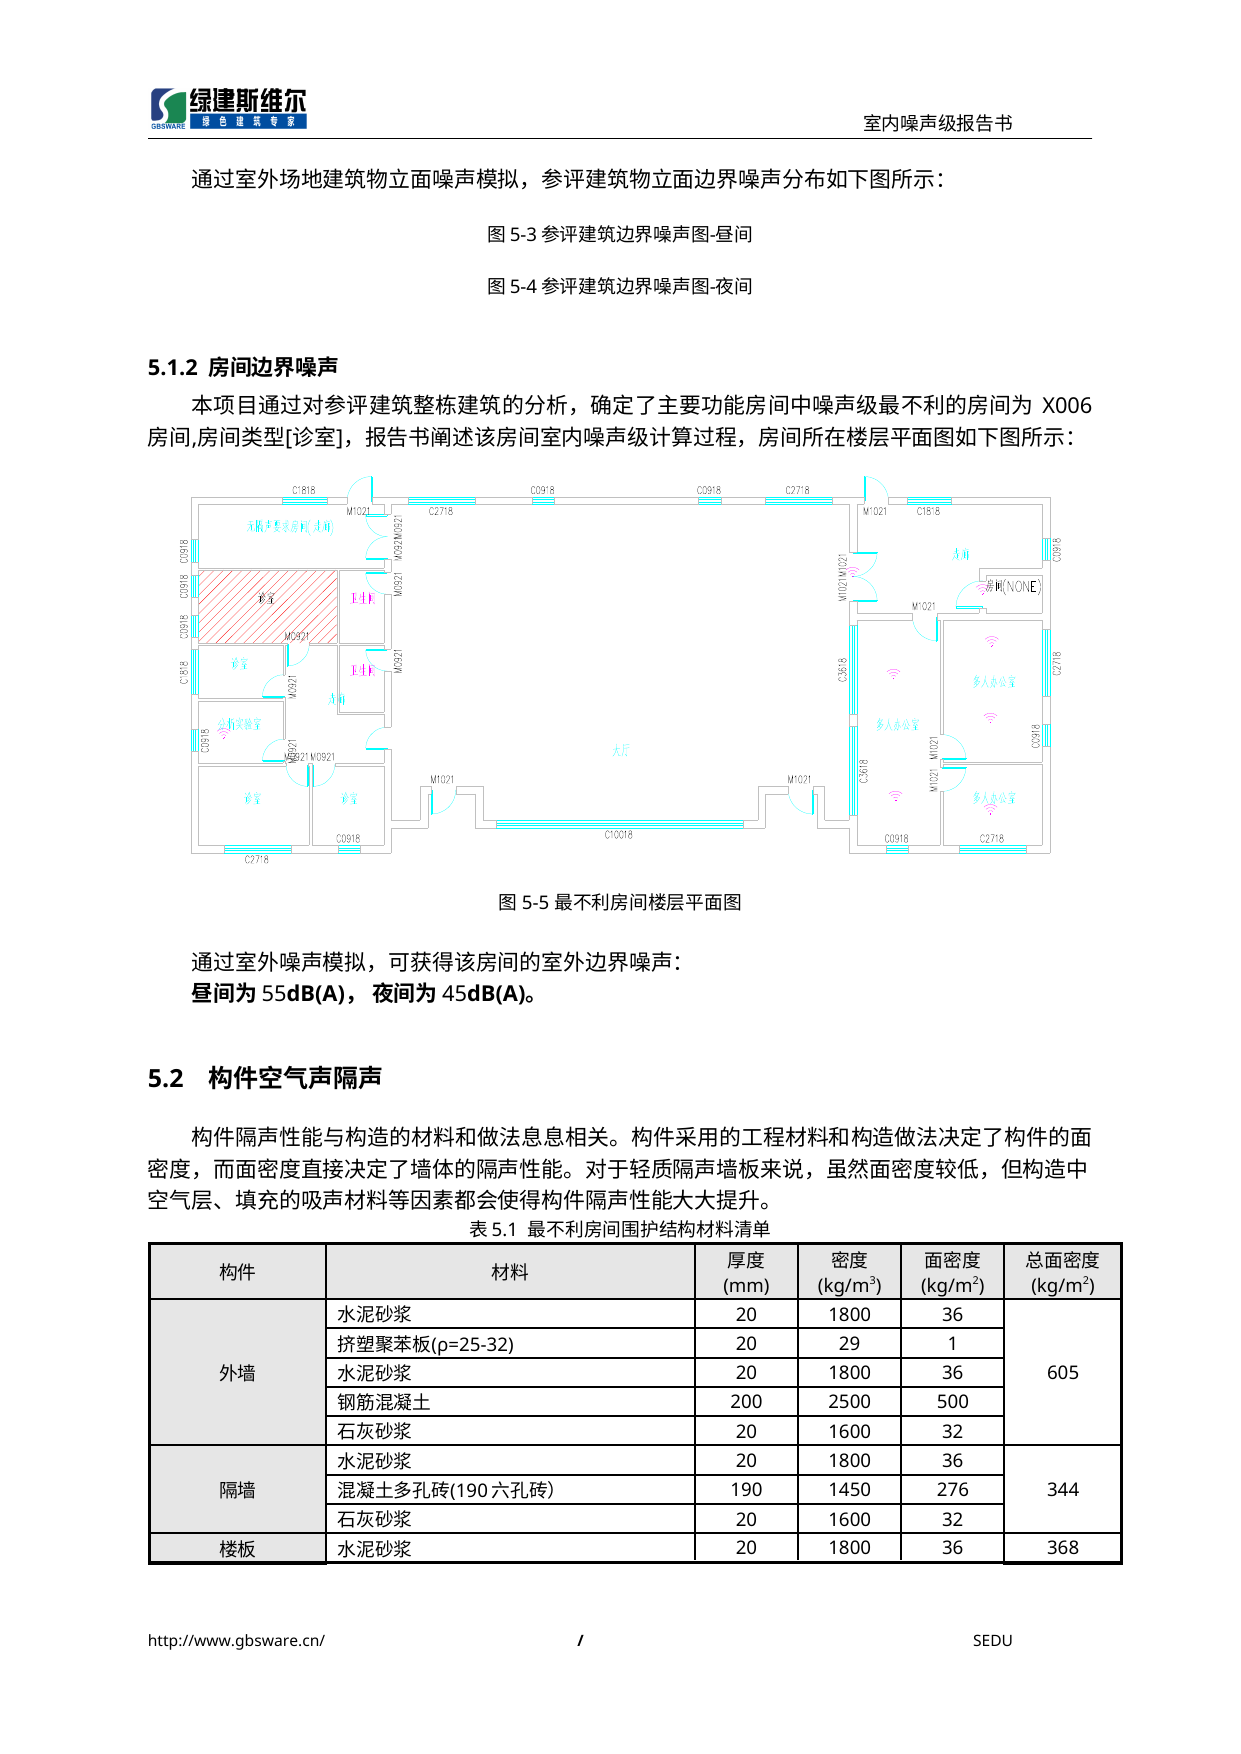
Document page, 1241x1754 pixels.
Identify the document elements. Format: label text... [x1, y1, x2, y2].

text 本项目通过对参评建筑整栋建筑的分析，确定了主要功能房间中噪声级最不利的房间为X006房间,房间类型[诊室]，报告书阐述该房间室内噪声级计算过程，房间所在楼层平面图如下图所示： [148, 388, 1092, 452]
table_cell 水泥砂浆 [327, 1534, 695, 1561]
table_cell 1 [902, 1329, 1003, 1357]
table_cell 1600 [799, 1417, 900, 1444]
table_cell 344 [1005, 1446, 1120, 1532]
text 图5-4参评建筑边界噪声图-夜间 [148, 272, 1092, 299]
table_cell 楼板 [151, 1534, 325, 1561]
table_cell 1800 [799, 1359, 900, 1386]
table_cell 190 [696, 1476, 797, 1503]
picture [147, 88, 308, 130]
text 通过室外场地建筑物立面噪声模拟，参评建筑物立面边界噪声分布如下图所示： [148, 162, 1092, 194]
table_cell 20 [696, 1505, 797, 1532]
text 构件隔声性能与构造的材料和做法息息相关。构件采用的工程材料和构造做法决定了构件的面密度，而面密度直接决定了墙体的隔声性能。对于轻质隔声墙板来说，虽然面密度较低，但构造中空气层、填充的吸声材料等因素都会使得构件隔声性能大大提升。 [148, 1120, 1092, 1215]
table_cell 外墙 [151, 1300, 325, 1444]
subtitle 构件空气声隔声 [148, 1059, 1074, 1095]
table_cell 276 [902, 1476, 1003, 1503]
table_cell 1600 [799, 1505, 900, 1532]
text 表5.1 最不利房间围护结构材料清单 [148, 1215, 1092, 1242]
text 昼间为55dB(A)， 夜间为45dB(A)。 [148, 976, 1092, 1008]
table_header 厚度(mm) [696, 1245, 797, 1298]
table_cell 36 [901, 1534, 1003, 1561]
table_cell 20 [696, 1329, 797, 1357]
table_cell 水泥砂浆 [327, 1446, 694, 1474]
table_cell 36 [902, 1446, 1003, 1474]
table_cell 1800 [798, 1534, 901, 1561]
table_cell 20 [696, 1446, 797, 1474]
table_cell 水泥砂浆 [327, 1359, 694, 1386]
table_cell 29 [799, 1329, 900, 1357]
text 通过室外噪声模拟，可获得该房间的室外边界噪声： [148, 945, 1092, 976]
table_cell 2500 [799, 1388, 900, 1415]
table_cell 36 [902, 1359, 1003, 1386]
table_cell 水泥砂浆 [327, 1300, 694, 1327]
table_header 面密度(kg/m2) [902, 1245, 1003, 1298]
table_header 构件 [151, 1245, 325, 1298]
table_cell 36 [902, 1300, 1003, 1327]
table_cell 1450 [799, 1476, 900, 1503]
table_cell 挤塑聚苯板(ρ=25-32) [327, 1329, 694, 1357]
table_cell 605 [1005, 1300, 1120, 1444]
picture [155, 451, 1085, 888]
table_cell 500 [902, 1388, 1003, 1415]
table_cell 20 [696, 1359, 797, 1386]
table_cell 1800 [799, 1300, 900, 1327]
table_cell 20 [695, 1534, 798, 1561]
table_cell 石灰砂浆 [327, 1505, 694, 1532]
table_cell 1800 [799, 1446, 900, 1474]
subtitle 房间边界噪声 [148, 349, 1092, 382]
table_cell 隔墙 [151, 1446, 325, 1532]
table_cell 混凝土多孔砖(190六孔砖） [327, 1476, 694, 1503]
table_cell 钢筋混凝土 [327, 1388, 694, 1415]
table_header 材料 [327, 1245, 694, 1298]
table_cell 20 [696, 1417, 797, 1444]
table_header 总面密度(kg/m2) [1005, 1245, 1120, 1298]
table_header 密度(kg/m3) [799, 1245, 900, 1298]
text 图5-3参评建筑边界噪声图-昼间 [148, 219, 1092, 246]
table_cell 32 [902, 1417, 1003, 1444]
text 图 5-5 最不利房间楼层平面图 [148, 888, 1092, 915]
table_cell 石灰砂浆 [327, 1417, 694, 1444]
table_cell 200 [696, 1388, 797, 1415]
table_cell 20 [696, 1300, 797, 1327]
table_cell 368 [1005, 1534, 1120, 1561]
table_cell 32 [902, 1505, 1003, 1532]
